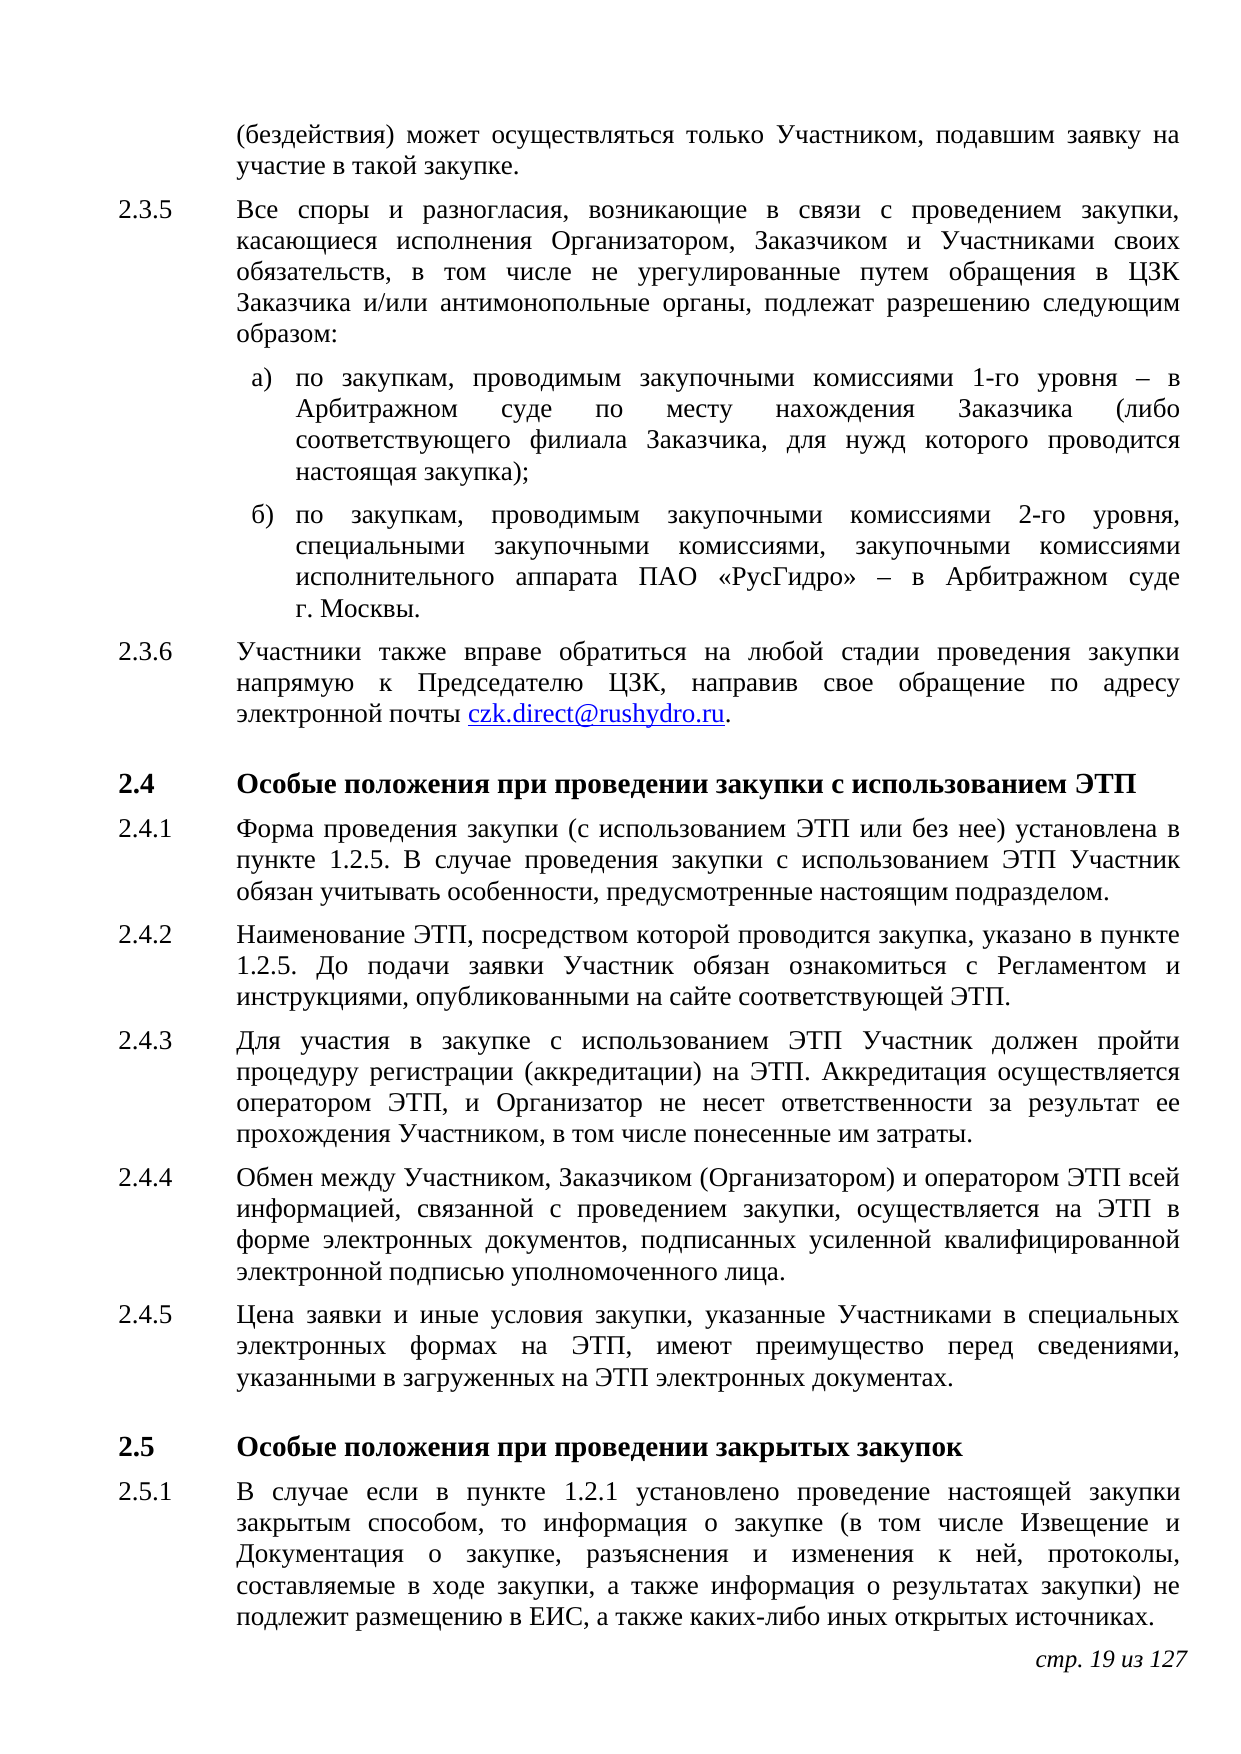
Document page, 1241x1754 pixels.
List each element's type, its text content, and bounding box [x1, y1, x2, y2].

subtitle Особые положения при проведении закрытых закупок [118, 1429, 1181, 1463]
text Для участия в закупке с использованием ЭТП Участник должен пройти процедуру регистрации (аккредитации) на ЭТП. Аккредитация осуществляется оператором ЭТП, и Организатор не несет ответственности за результат ее прохождения Участником, в том числе понесенные им затраты. [118, 1024, 1181, 1149]
text Все споры и разногласия, возникающие в связи с проведением закупки, касающиеся исполнения Организатором, Заказчиком и Участниками своих обязательств, в том числе не урегулированные путем обращения в ЦЗК Заказчика и/или антимонопольные органы, подлежат разрешению следующим образом: [118, 193, 1181, 349]
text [118, 118, 1181, 180]
text Форма проведения закупки (с использованием ЭТП или без нее) установлена в пункте 1.2.5. В случае проведения закупки с использованием ЭТП Участник обязан учитывать особенности, предусмотренные настоящим подразделом. [118, 812, 1181, 906]
text В случае если в пункте 1.2.1 установлено проведение настоящей закупки закрытым способом, то информация о закупке (в том числе Извещение и Документация о закупке, разъяснения и изменения к ней, протоколы, составляемые в ходе закупки, а также информация о результатах закупки) не подлежит размещению в ЕИС, а также каких-либо иных открытых источниках. [118, 1475, 1181, 1631]
text Участники также вправе обратиться на любой стадии проведения закупки напрямую к Председателю ЦЗК, направив свое обращение по адресу электронной почты czk.direct@rushydro.ru. [118, 635, 1181, 729]
subtitle Особые положения при проведении закупки с использованием ЭТП [118, 766, 1181, 800]
list по закупкам, проводимым закупочными комиссиями 1-го уровня – в Арбитражном суде по месту нахождения Заказчика (либо соответствующего филиала Заказчика, для нужд которого проводится настоящая закупка); [251, 361, 1181, 486]
text Цена заявки и иные условия закупки, указанные Участниками в специальных электронных формах на ЭТП, имеют преимущество перед сведениями, указанными в загруженных на ЭТП электронных документах. [118, 1298, 1181, 1392]
text Наименование ЭТП, посредством которой проводится закупка, указано в пункте 1.2.5. До подачи заявки Участник обязан ознакомиться с Регламентом и инструкциями, опубликованными на сайте соответствующей ЭТП. [118, 918, 1181, 1012]
list по закупкам, проводимым закупочными комиссиями 2-го уровня, специальными закупочными комиссиями, закупочными комиссиями исполнительного аппарата ПАО «РусГидро» – в Арбитражном суде г. Москвы. [251, 498, 1181, 623]
text Обмен между Участником, Заказчиком (Организатором) и оператором ЭТП всей информацией, связанной с проведением закупки, осуществляется на ЭТП в форме электронных документов, подписанных усиленной квалифицированной электронной подписью уполномоченного лица. [118, 1161, 1181, 1286]
